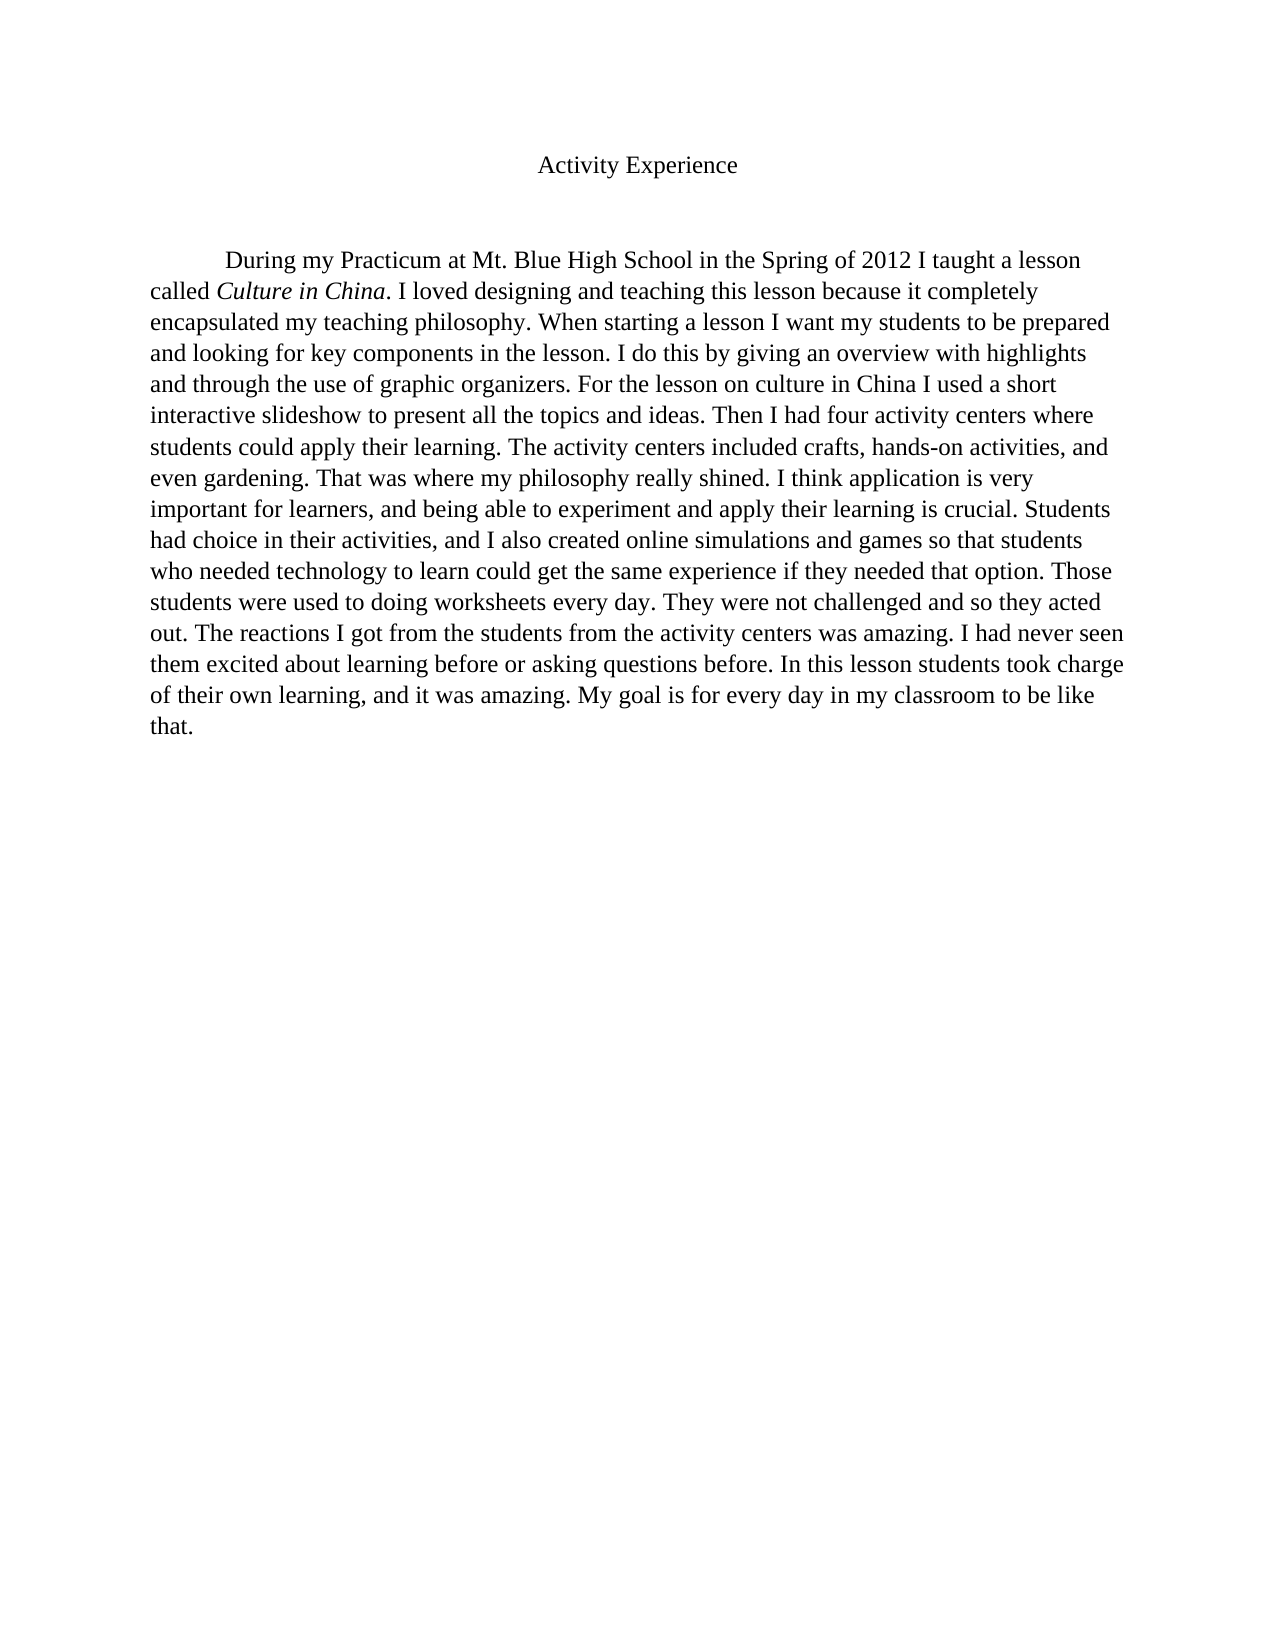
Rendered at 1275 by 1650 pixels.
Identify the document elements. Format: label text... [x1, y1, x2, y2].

text During my Practicum at Mt. Blue High School in the Spring of 2012 I taught a lesson called Culture in China. I loved designing and teaching this lesson because it completely encapsulated my teaching philosophy. When starting a lesson I want my students to be prepared and looking for key components in the lesson. I do this by giving an overview with highlights and through the use of graphic organizers. For the lesson on culture in China I used a short interactive slideshow to present all the topics and ideas. Then I had four activity centers where students could apply their learning. The activity centers included crafts, hands-on activities, and even gardening. That was where my philosophy really shined. I think application is very important for learners, and being able to experiment and apply their learning is crucial. Students had choice in their activities, and I also created online simulations and games so that students who needed technology to learn could get the same experience if they needed that option. Those students were used to doing worksheets every day. They were not challenged and so they acted out. The reactions I got from the students from the activity centers was amazing. I had never seen them excited about learning before or asking questions before. In this lesson students took charge of their own learning, and it was amazing. My goal is for every day in my classroom to be like that. [150, 245, 1125, 740]
text Activity Experience [150, 150, 1125, 179]
